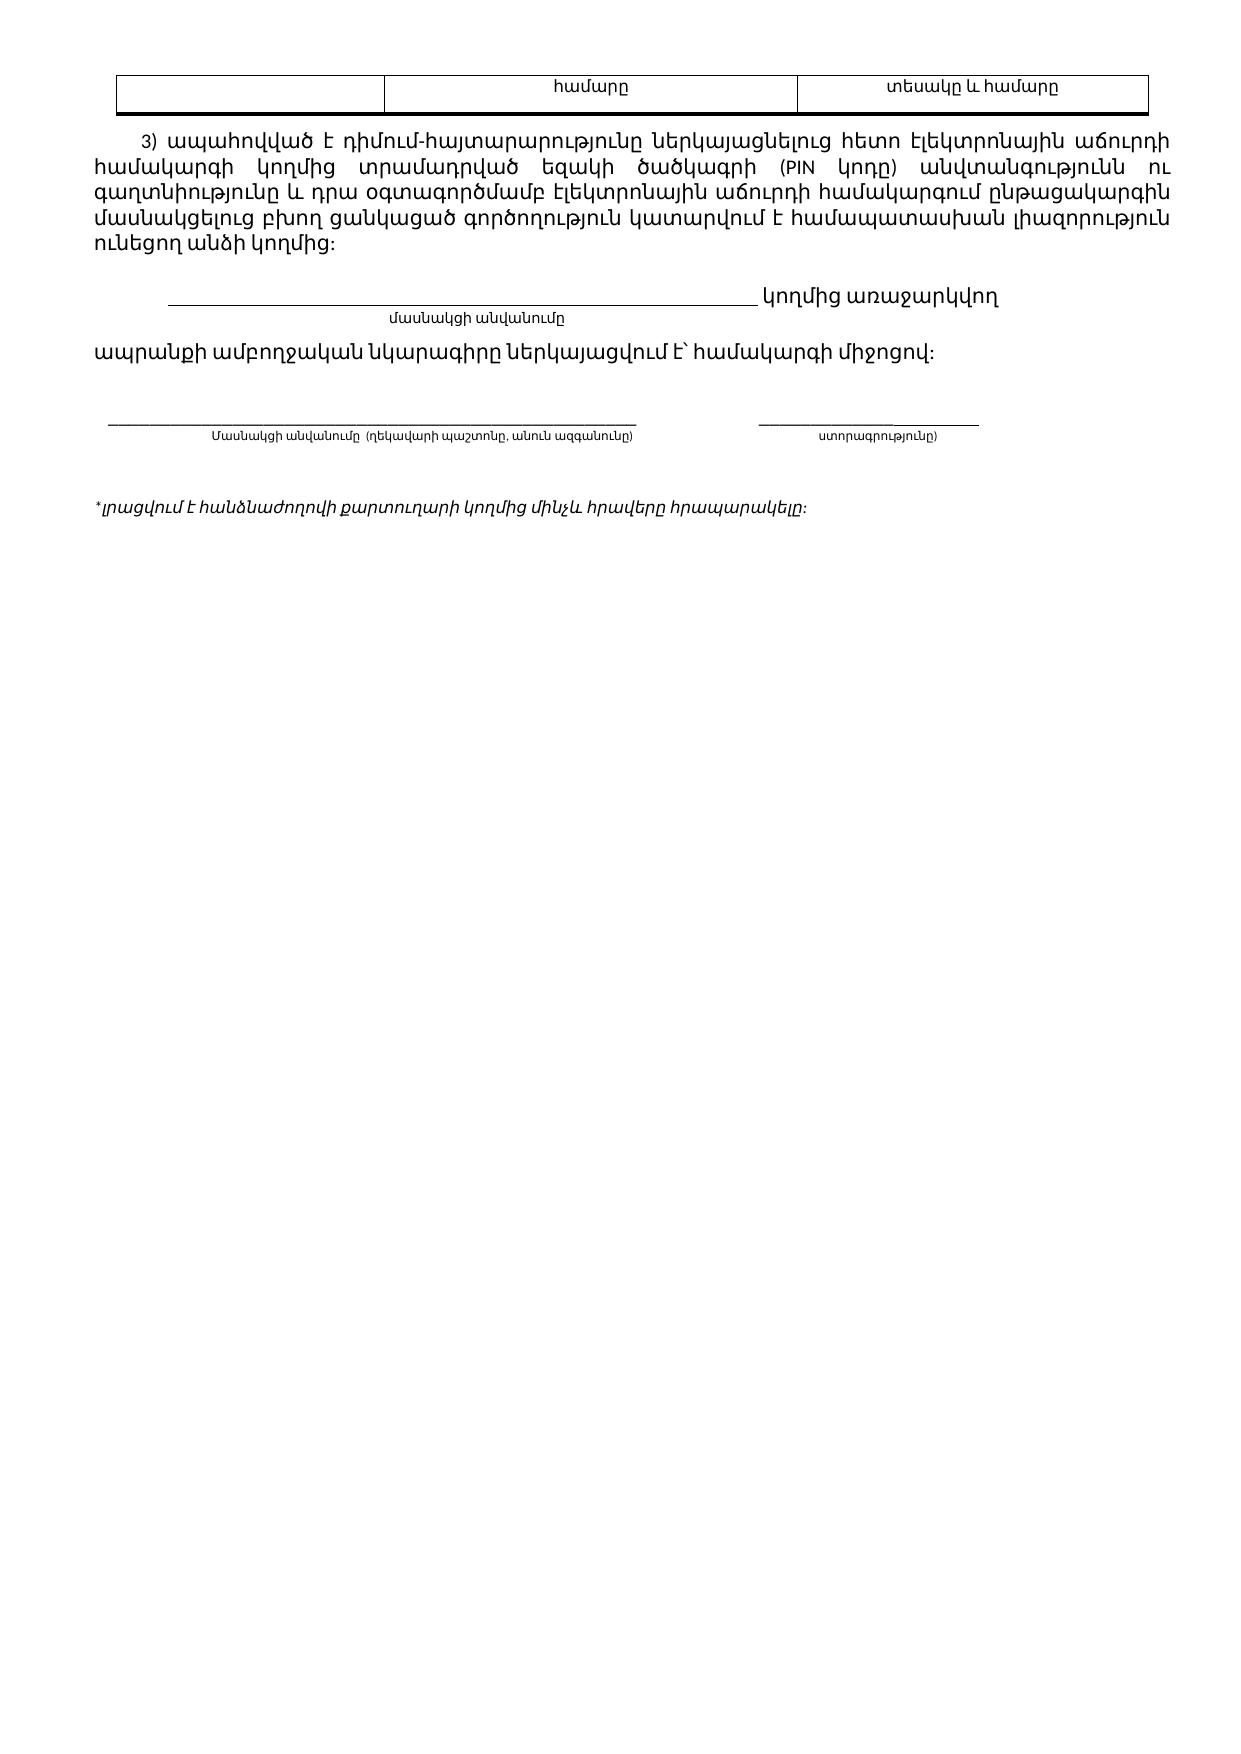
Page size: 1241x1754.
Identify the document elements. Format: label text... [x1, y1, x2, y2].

text մասնակցի անվանումը [94, 309, 1171, 339]
text *լրացվում է հանձնաժողովի քարտուղարի կողմից մինչև հրավերը հրապարակելը: [94, 497, 1171, 517]
text 3) ապահովված է դիմում-հայտարարությունը ներկայացնելուց հետո էլեկտրոնային աճուրդի համակարգի կողմից տրամադրված եզակի ծածկագրի (PIN կոդը) անվտանգությունն ու գաղտնիությունը և դրա օգտագործմամբ էլեկտրոնային աճուրդի համակարգում ընթացակարգին մասնակցելուց բխող ցանկացած գործողություն կատարվում է համապատասխան լիազորություն ունեցող անձի կողմից: [94, 128, 1171, 256]
text Մասնակցի անվանումը (ղեկավարի պաշտոնը, անուն ազգանունը) ստորագրությունը) [108, 428, 1171, 454]
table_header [798, 76, 1148, 112]
text կողմից առաջարկվող [94, 283, 1171, 309]
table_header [117, 76, 384, 112]
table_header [385, 76, 797, 112]
text ապրանքի ամբողջական նկարագիրը ներկայացվում է՝ համակարգի միջոցով: [94, 339, 1171, 365]
text ___________________________________________________ _____________ [108, 403, 1171, 428]
